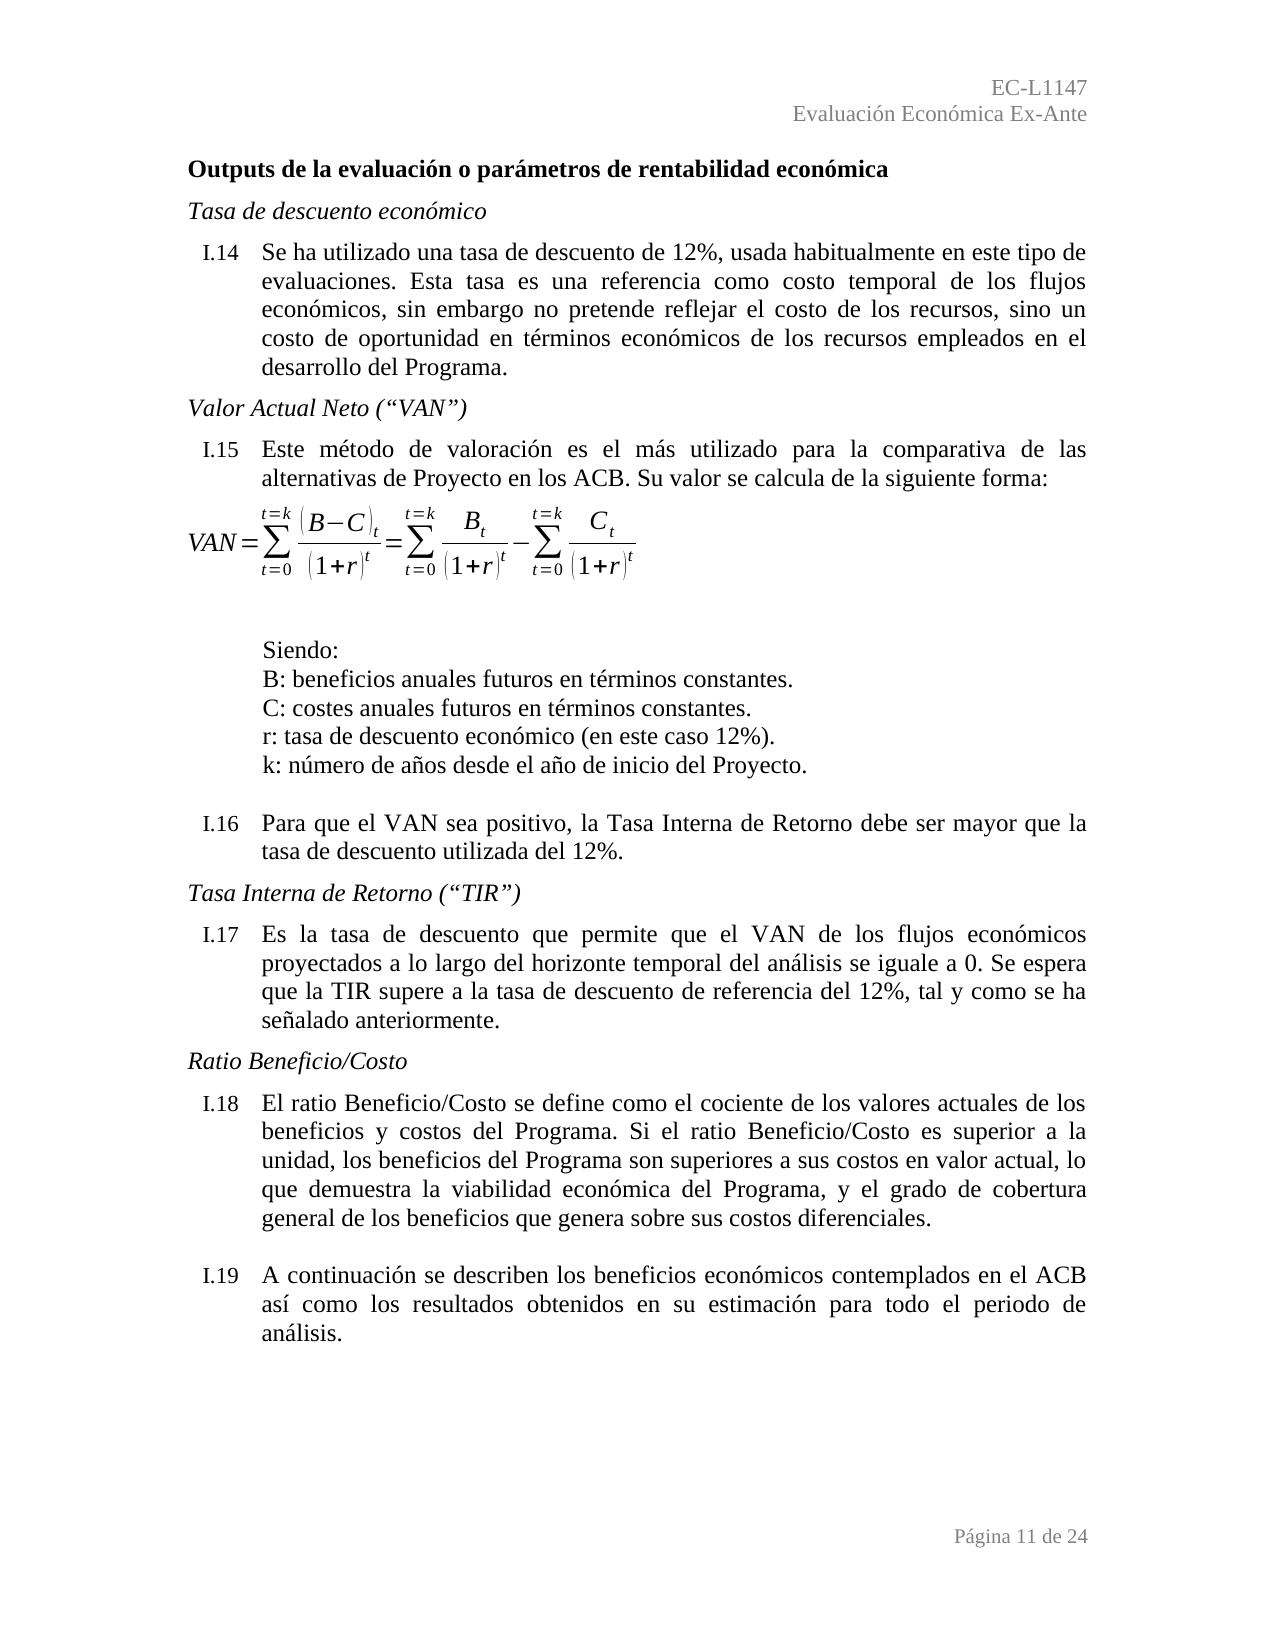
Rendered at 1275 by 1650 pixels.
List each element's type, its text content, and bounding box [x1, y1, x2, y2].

text Tasa de descuento económico [187, 196, 1087, 224]
list Este método de valoración es el más utilizado para la comparativa de las alternativas de Proyecto en los ACB. Su valor se calcula de la siguiente forma: [202, 434, 1087, 492]
list r: tasa de descuento económico (en este caso 12%). [262, 721, 1087, 750]
list A continuación se describen los beneficios económicos contemplados en el ACB así como los resultados obtenidos en su estimación para todo el periodo de análisis. [202, 1260, 1087, 1346]
list El ratio Beneficio/Costo se define como el cociente de los valores actuales de los beneficios y costos del Programa. Si el ratio Beneficio/Costo es superior a la unidad, los beneficios del Programa son superiores a sus costos en valor actual, lo que demuestra la viabilidad económica del Programa, y el grado de cobertura general de los beneficios que genera sobre sus costos diferenciales. [202, 1088, 1087, 1231]
text Tasa Interna de Retorno (“TIR”) [187, 878, 1087, 906]
list Siendo: [262, 635, 1087, 664]
list Se ha utilizado una tasa de descuento de 12%, usada habitualmente en este tipo de evaluaciones. Esta tasa es una referencia como costo temporal de los flujos económicos, sin embargo no pretende reflejar el costo de los recursos, sino un costo de oportunidad en términos económicos de los recursos empleados en el desarrollo del Programa. [202, 237, 1087, 381]
list k: número de años desde el año de inicio del Proyecto. [262, 750, 1087, 779]
subtitle Outputs de la evaluación o parámetros de rentabilidad económica [187, 154, 1087, 183]
list C: costes anuales futuros en términos constantes. [262, 693, 1087, 721]
list Para que el VAN sea positivo, la Tasa Interna de Retorno debe ser mayor que la tasa de descuento utilizada del 12%. [202, 808, 1087, 865]
text Ratio Beneficio/Costo [187, 1046, 1087, 1075]
list Es la tasa de descuento que permite que el VAN de los flujos económicos proyectados a lo largo del horizonte temporal del análisis se iguale a 0. Se espera que la TIR supere a la tasa de descuento de referencia del 12%, tal y como se ha señalado anteriormente. [202, 919, 1087, 1034]
text Valor Actual Neto (“VAN”) [187, 393, 1087, 422]
list B: beneficios anuales futuros en términos constantes. [262, 664, 1087, 693]
